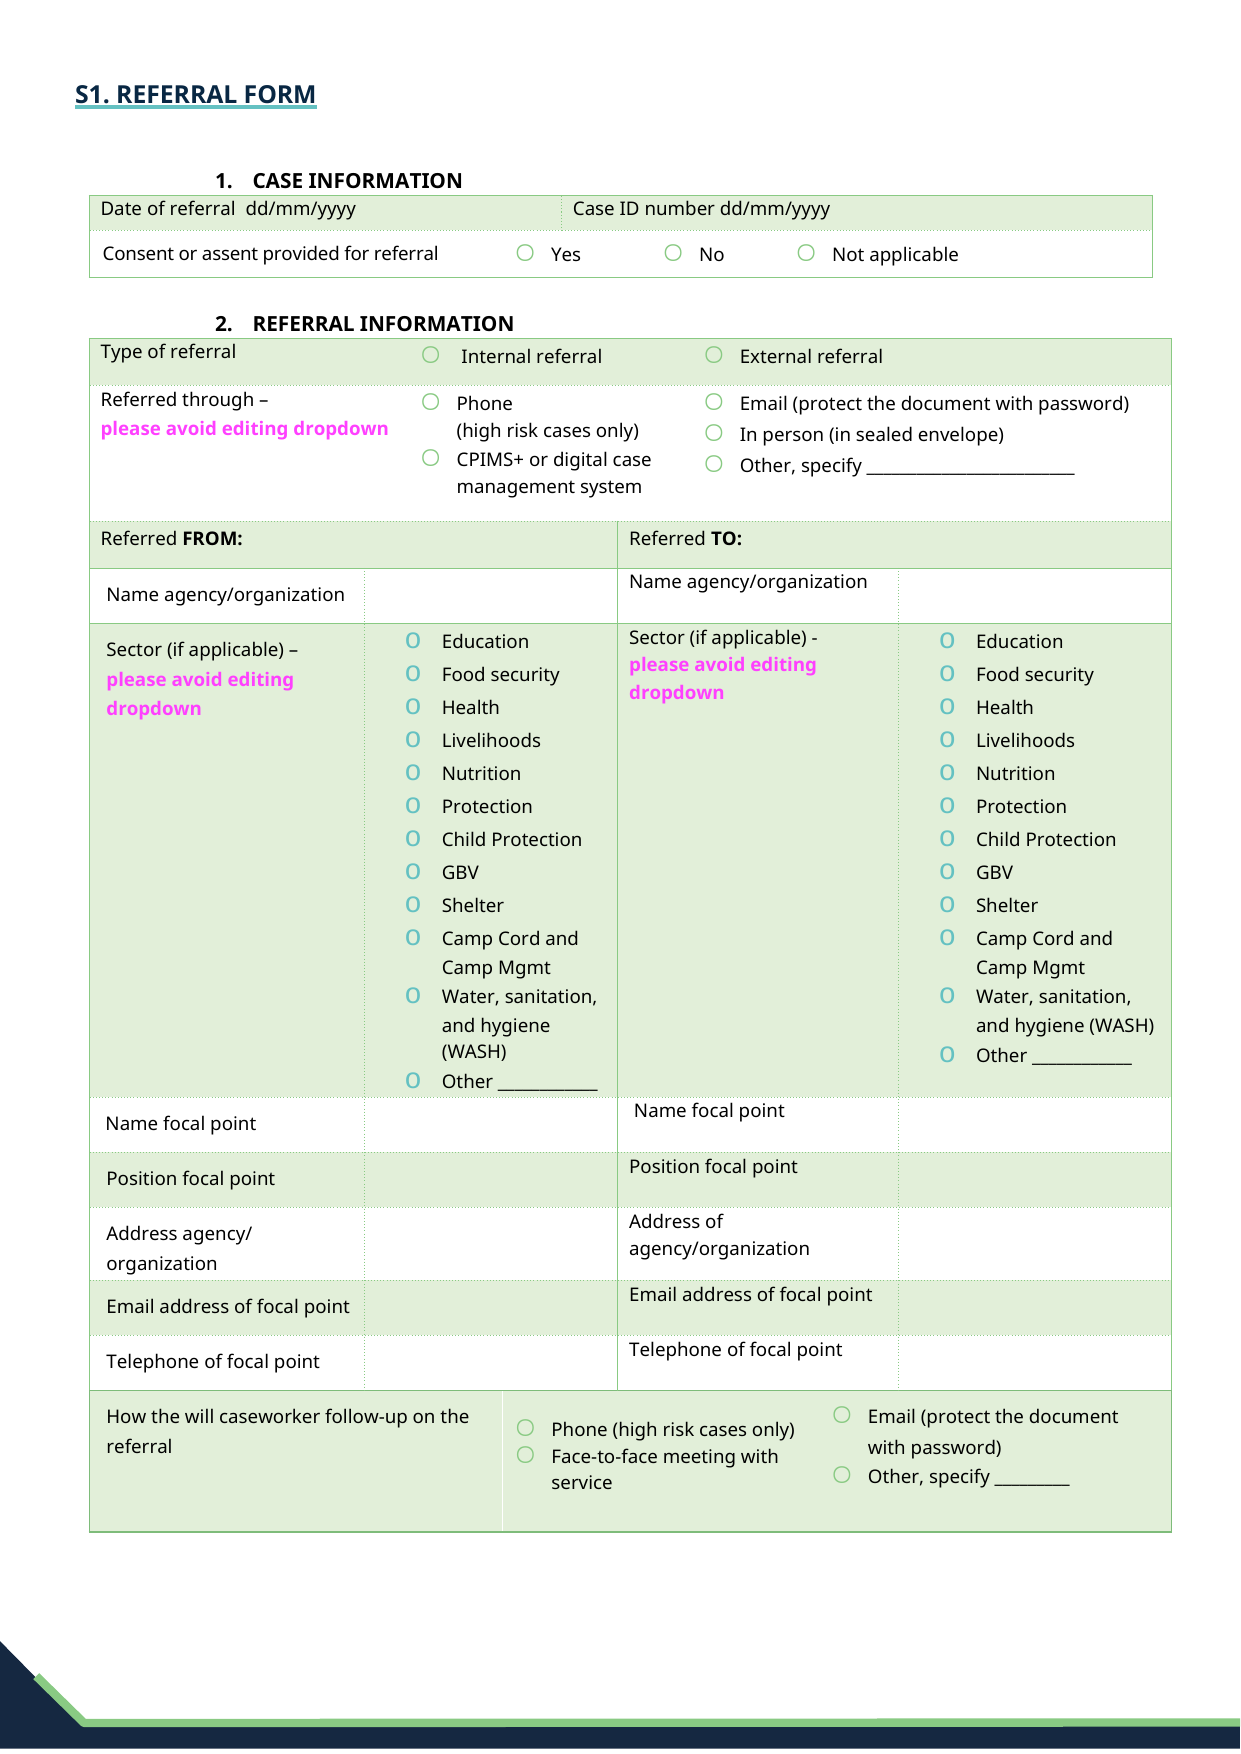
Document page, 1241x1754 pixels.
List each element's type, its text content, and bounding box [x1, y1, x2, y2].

table_cell [365, 1152, 617, 1207]
table_cell [365, 569, 617, 623]
list CASE INFORMATION [215, 166, 1063, 195]
table_header Date of referral dd/mm/yyyy [90, 196, 561, 230]
table_cell Telephone of focal point [90, 1335, 365, 1390]
table_header External referral [691, 339, 1171, 385]
table_cell Name agency/organization [618, 569, 899, 623]
table_cell Not applicable [783, 230, 1152, 277]
table_cell Phone (high risk cases only) Face-to-face meeting with service [503, 1391, 819, 1531]
table_cell Referred FROM: [90, 521, 617, 568]
table_cell Sector (if applicable) – please avoid editing dropdown [90, 624, 365, 1097]
table_cell Name agency/organization [90, 569, 365, 623]
table_cell [899, 1335, 1171, 1390]
table_cell [899, 1152, 1171, 1207]
table_cell Referred TO: [618, 521, 1171, 568]
table_cell Email (protect the document with password) Other, specify _________ [819, 1391, 1171, 1531]
table_cell No [650, 230, 783, 277]
table_cell Email address of focal point [90, 1280, 365, 1335]
table_cell [899, 1280, 1171, 1335]
table_cell Telephone of focal point [618, 1335, 899, 1390]
table_header Type of referral [90, 339, 408, 385]
table_header Internal referral [408, 339, 691, 385]
table_cell Phone (high risk cases only) CPIMS+ or digital case management system [408, 385, 691, 521]
table_cell Name focal point [90, 1097, 365, 1152]
table_cell [899, 1207, 1171, 1280]
table_header Case ID number dd/mm/yyyy [561, 196, 1152, 230]
table_cell Referred through – please avoid editing dropdown [90, 385, 408, 521]
table_cell Sector (if applicable) - please avoid editing dropdown [618, 624, 899, 1097]
table_cell Consent or assent provided for referral [90, 230, 502, 277]
list REFERRAL INFORMATION [215, 309, 1063, 338]
table_cell [365, 1097, 617, 1152]
table_cell [365, 1280, 617, 1335]
table_cell Education Food security Health Livelihoods Nutrition Protection Child Protection GBV Shelter Camp Cord and Camp Mgmt Water, sanitation, and hygiene (WASH) Other ____________ [365, 624, 617, 1097]
table_cell [365, 1207, 617, 1280]
table_cell Address agency/ organization [90, 1207, 365, 1280]
table_cell Address of agency/organization [618, 1207, 899, 1280]
table_cell [899, 1097, 1171, 1152]
table_cell Email (protect the document with password) In person (in sealed envelope) Other, specify _________________________ [691, 385, 1171, 521]
table_cell Position focal point [90, 1152, 365, 1207]
table_cell How the will caseworker follow-up on the referral [90, 1391, 502, 1531]
table_cell Email address of focal point [618, 1280, 899, 1335]
table_cell Position focal point [618, 1152, 899, 1207]
table_cell [365, 1335, 617, 1390]
table_cell Yes [502, 230, 650, 277]
table_cell Education Food security Health Livelihoods Nutrition Protection Child Protection GBV Shelter Camp Cord and Camp Mgmt Water, sanitation, and hygiene (WASH) Other ____________ [899, 624, 1171, 1097]
table_cell [899, 569, 1171, 623]
table_cell Name focal point [618, 1097, 899, 1152]
